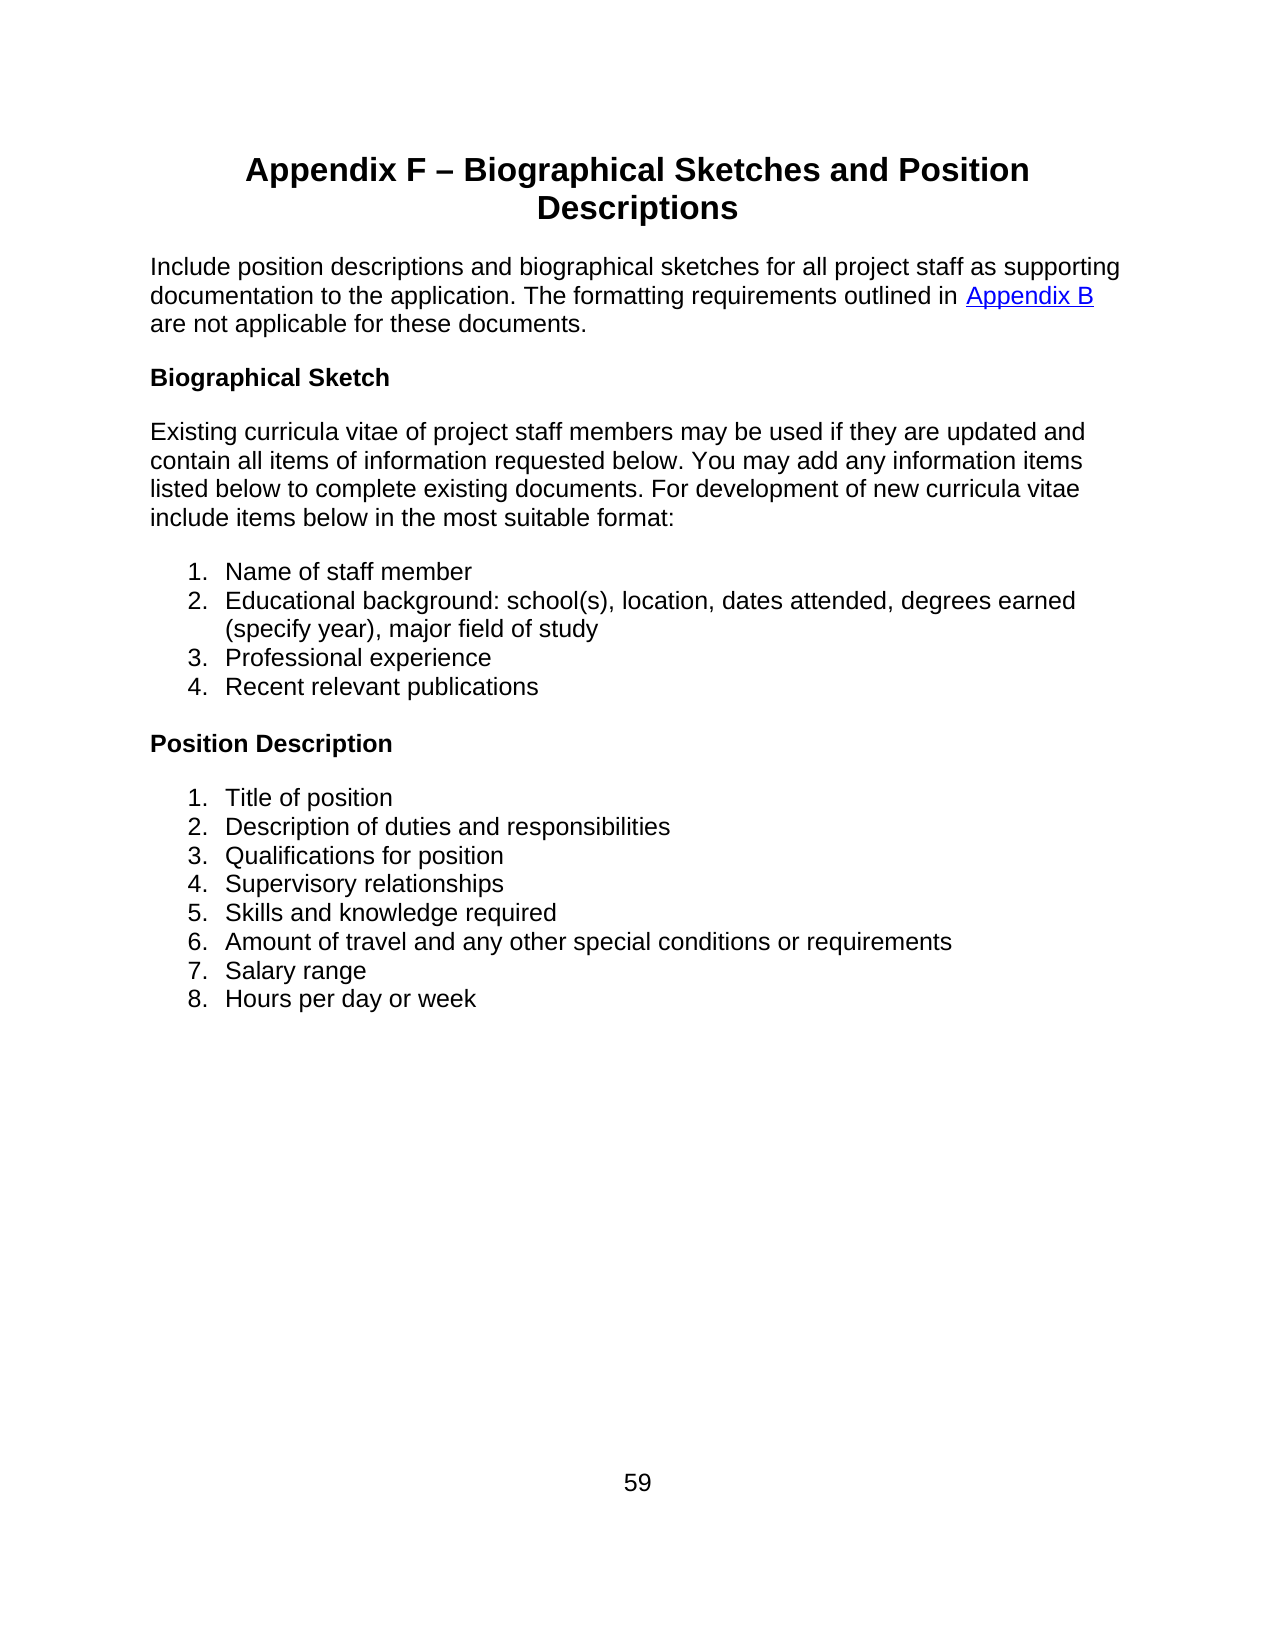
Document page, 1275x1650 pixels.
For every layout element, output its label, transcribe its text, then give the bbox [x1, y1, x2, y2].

subtitle Appendix F – Biographical Sketches and Position Descriptions [150, 150, 1125, 227]
list Recent relevant publications [187, 672, 1125, 701]
list Name of staff member [187, 557, 1125, 586]
list Title of position [187, 783, 1125, 812]
list Educational background: school(s), location, dates attended, degrees earned (specify year), major field of study [187, 586, 1125, 643]
list Amount of travel and any other special conditions or requirements [187, 927, 1125, 956]
list Description of duties and responsibilities [187, 812, 1125, 841]
text Position Description [150, 729, 1125, 758]
text Existing curricula vitae of project staff members may be used if they are updated and contain all items of information requested below. You may add any information items listed below to complete existing documents. For development of new curricula vitae include items below in the most suitable format: [150, 417, 1125, 532]
list Salary range [187, 956, 1125, 984]
list Skills and knowledge required [187, 898, 1125, 927]
list Supervisory relationships [187, 869, 1125, 898]
list Hours per day or week [187, 984, 1125, 1013]
text Include position descriptions and biographical sketches for all project staff as supporting documentation to the application. The formatting requirements outlined in Appendix B are not applicable for these documents. [150, 252, 1125, 338]
list Professional experience [187, 643, 1125, 672]
text Biographical Sketch [150, 363, 1125, 392]
list Qualifications for position [187, 841, 1125, 869]
